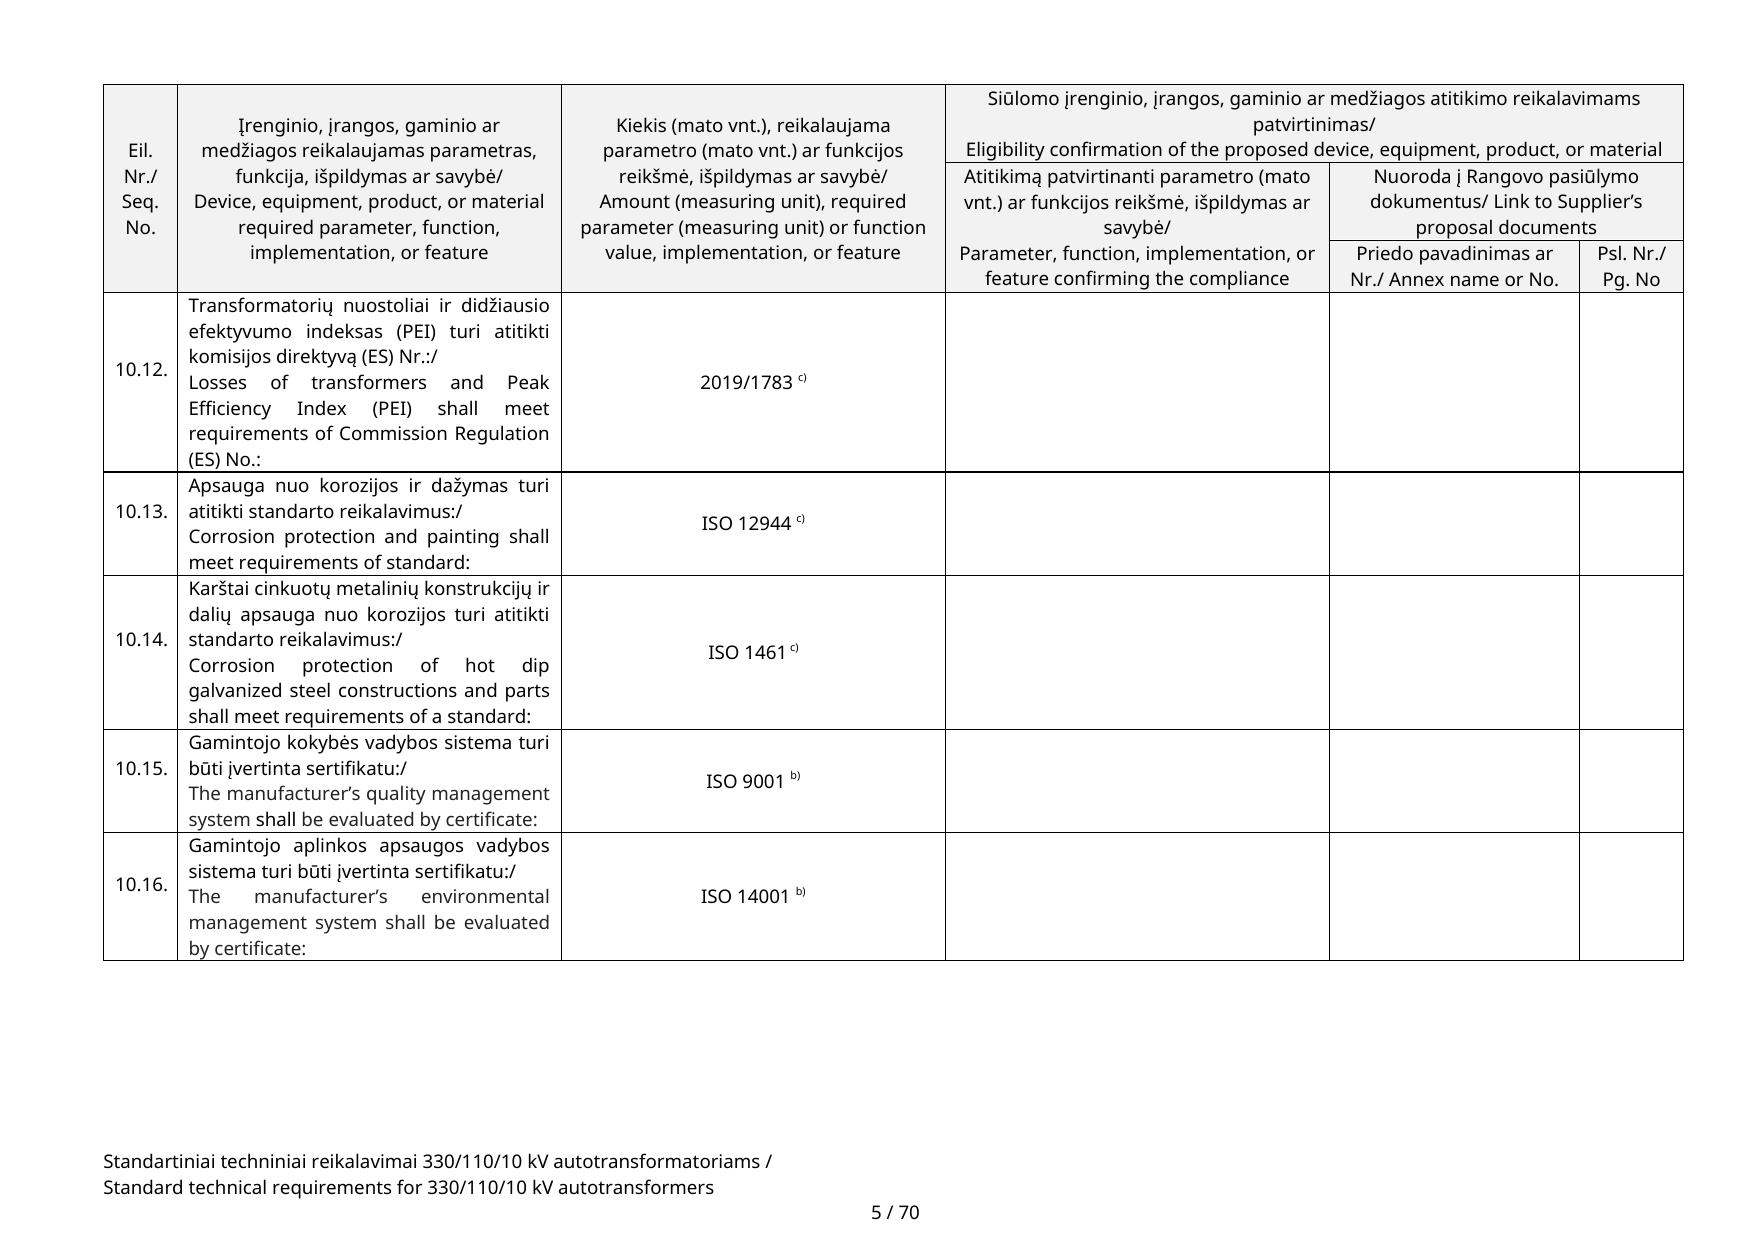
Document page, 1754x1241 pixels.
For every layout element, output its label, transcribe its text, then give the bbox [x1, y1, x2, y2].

table_cell Priedo pavadinimas ar Nr./ Annex name or No. [1330, 241, 1579, 292]
table_cell Apsauga nuo korozijos ir dažymas turi atitikti standarto reikalavimus:/ Corrosion protection and painting shall meet requirements of standard: [178, 473, 561, 574]
table_cell [946, 293, 1329, 471]
table_cell [1580, 730, 1683, 832]
table_cell Psl. Nr./ Pg. No [1580, 241, 1683, 292]
table_cell [1580, 576, 1683, 729]
table_cell [946, 576, 1329, 729]
table_cell Transformatorių nuostoliai ir didžiausio efektyvumo indeksas (PEI) turi atitikti komisijos direktyvą (ES) Nr.:/ Losses of transformers and Peak Efficiency Index (PEI) shall meet requirements of Commission Regulation (ES) No.: [178, 293, 561, 471]
table_cell [1330, 293, 1579, 471]
table_cell ISO 12944 c) [562, 473, 945, 574]
table_cell Gamintojo aplinkos apsaugos vadybos sistema turi būti įvertinta sertifikatu:/ The manufacturer’s environmental management system shall be evaluated by certificate: [178, 833, 561, 960]
table_cell ISO 9001 b) [562, 730, 945, 832]
table_cell [104, 730, 177, 832]
table_cell [1330, 833, 1579, 960]
table_header Eil. Nr./ Seq. No. [104, 85, 177, 292]
table_cell [1330, 473, 1579, 574]
table_header Siūlomo įrenginio, įrangos, gaminio ar medžiagos atitikimo reikalavimams patvirtinimas/ Eligibility confirmation of the proposed device, equipment, product, or material [946, 85, 1683, 162]
table_cell [946, 730, 1329, 832]
table_cell ISO 1461 c) [562, 576, 945, 729]
table_cell [1330, 730, 1579, 832]
table_cell [104, 833, 177, 960]
table_cell [946, 473, 1329, 574]
table_cell 2019/1783 c) [562, 293, 945, 471]
table_cell [104, 293, 177, 471]
table_header Kiekis (mato vnt.), reikalaujama parametro (mato vnt.) ar funkcijos reikšmė, išpildymas ar savybė/ Amount (measuring unit), required parameter (measuring unit) or function value, implementation, or feature [562, 85, 945, 292]
table_cell [1580, 293, 1683, 471]
table_cell [1330, 576, 1579, 729]
table_cell [946, 833, 1329, 960]
table_cell ISO 14001 b) [562, 833, 945, 960]
table_header Įrenginio, įrangos, gaminio ar medžiagos reikalaujamas parametras, funkcija, išpildymas ar savybė/ Device, equipment, product, or material required parameter, function, implementation, or feature [178, 85, 561, 292]
table_cell Gamintojo kokybės vadybos sistema turi būti įvertinta sertifikatu:/ The manufacturer’s quality management system shall be evaluated by certificate: [178, 730, 561, 832]
table_cell Nuoroda į Rangovo pasiūlymo dokumentus/ Link to Supplier’s proposal documents [1330, 163, 1683, 239]
table_cell [1580, 833, 1683, 960]
table_cell Atitikimą patvirtinanti parametro (mato vnt.) ar funkcijos reikšmė, išpildymas ar savybė/ Parameter, function, implementation, or feature confirming the compliance [946, 163, 1329, 292]
table_cell [1580, 473, 1683, 574]
table_cell Karštai cinkuotų metalinių konstrukcijų ir dalių apsauga nuo korozijos turi atitikti standarto reikalavimus:/ Corrosion protection of hot dip galvanized steel constructions and parts shall meet requirements of a standard: [178, 576, 561, 729]
table_cell [104, 473, 177, 574]
table_cell [104, 576, 177, 729]
